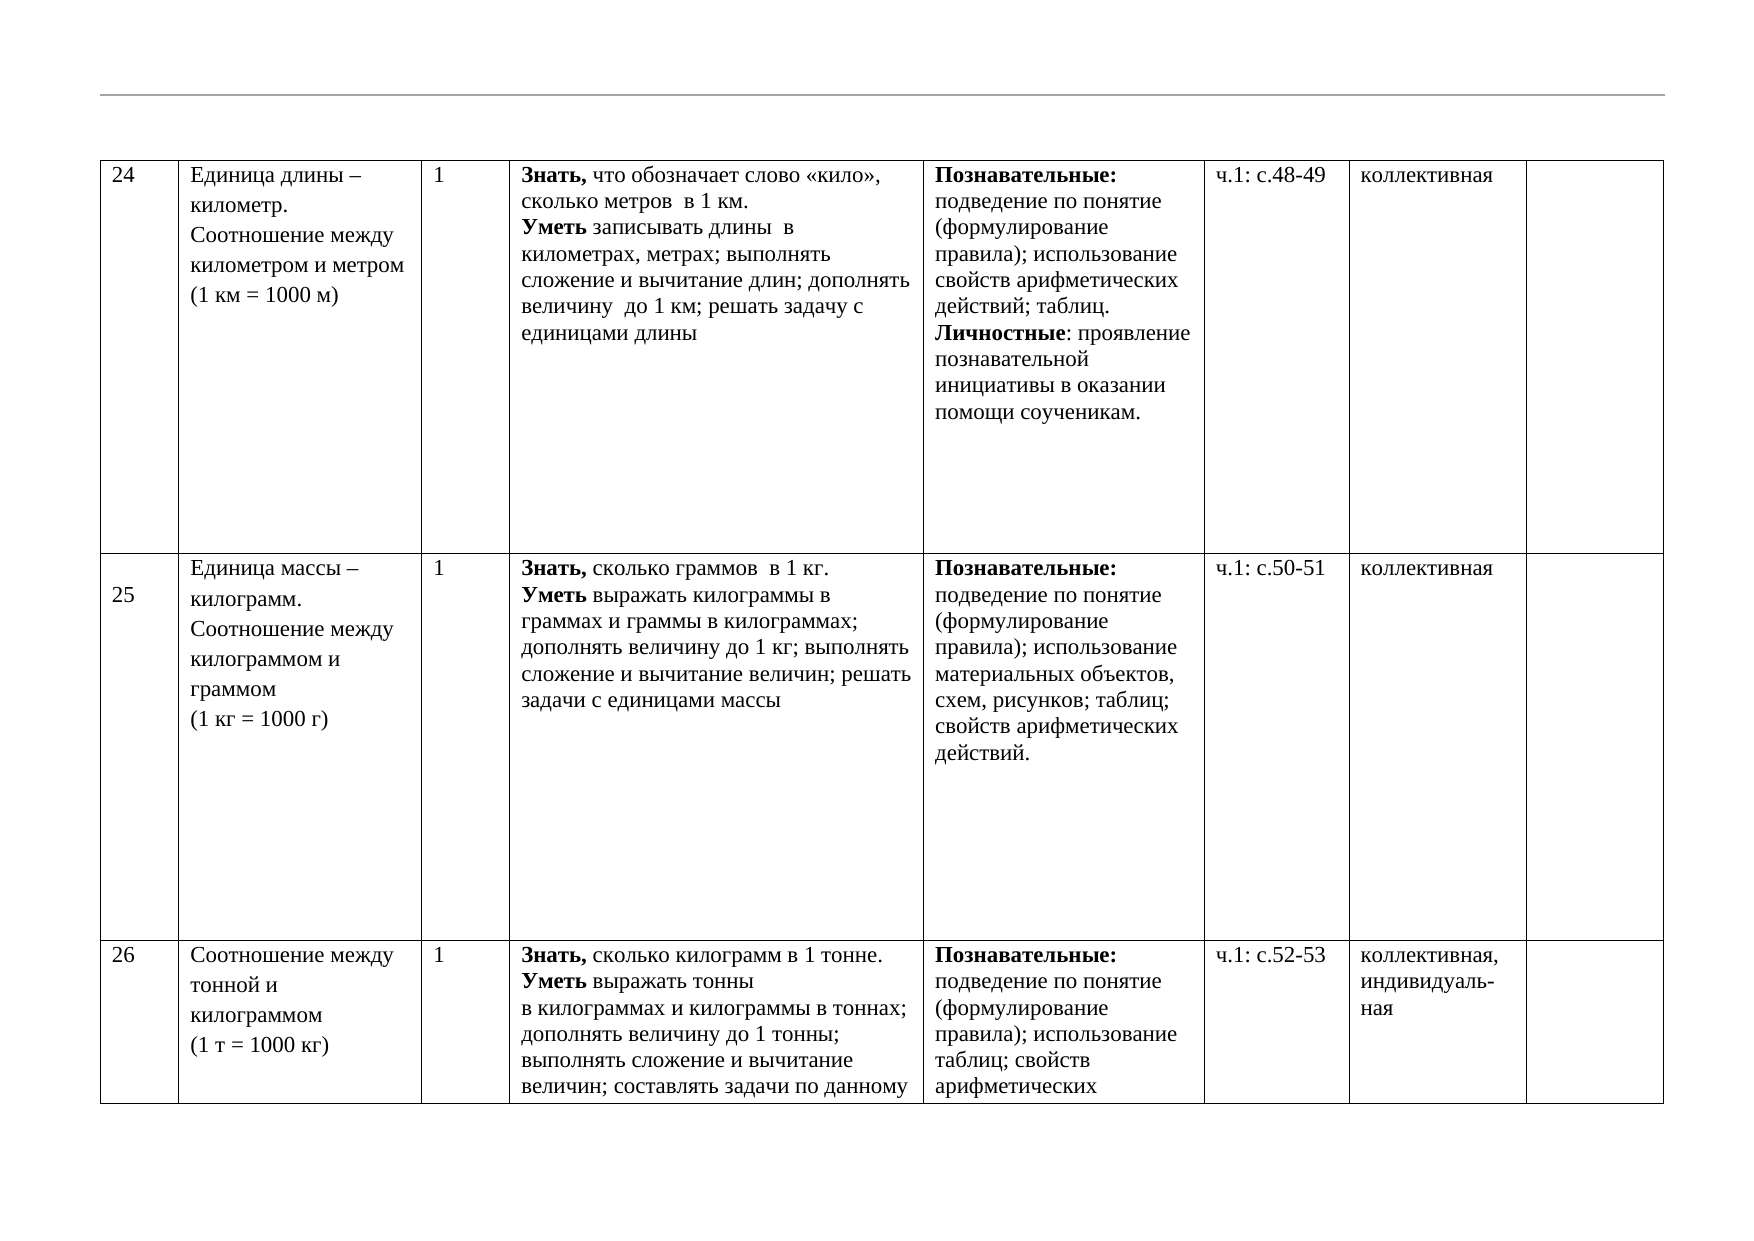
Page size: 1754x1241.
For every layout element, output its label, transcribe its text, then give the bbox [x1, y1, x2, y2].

table_cell Знать, сколько граммов в . Уметь выражать килограммы в граммах и граммы в килограммах; дополнять величину до ; выполнять сложение и вычитание величин; решать задачи с единицами массы [510, 554, 923, 940]
table_cell Познавательные: подведение по понятие (формулирование правила); использование материальных объектов, схем, рисунков; таблиц; свойств арифметических действий. [924, 554, 1204, 940]
table_cell Единица массы – килограмм. Соотношение между килограммом и граммом ( = ) [179, 554, 421, 940]
table_cell 25 [101, 554, 178, 940]
table_cell 24 [101, 161, 178, 553]
table_cell ч.1: с.48-49 [1205, 161, 1349, 553]
table_cell Познавательные: подведение по понятие (формулирование правила); использование свойств арифметических действий; таблиц. Личностные: проявление познавательной инициативы в оказании помощи соученикам. [924, 161, 1204, 553]
table_cell коллективная [1350, 554, 1526, 940]
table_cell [179, 941, 421, 1103]
table_cell 1 [422, 161, 509, 553]
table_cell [1350, 941, 1526, 1103]
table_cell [510, 941, 923, 1103]
table_cell 1 [422, 554, 509, 940]
table_cell коллективная [1350, 161, 1526, 553]
table_cell ч.1: с.52-53 [1205, 941, 1349, 1103]
table_cell Знать, что обозначает слово «кило», сколько метров в . Уметь записывать длины в километрах, метрах; выполнять сложение и вычитание длин; дополнять величину до ; решать задачу с единицами длины [510, 161, 923, 553]
table_cell [1527, 554, 1663, 940]
table_cell ч.1: с.50-51 [1205, 554, 1349, 940]
table_cell [1527, 161, 1663, 553]
table_cell [1527, 941, 1663, 1103]
table_cell 1 [422, 941, 509, 1103]
table_cell Единица длины – километр. Соотношение между километром и метром ( = ) [179, 161, 421, 553]
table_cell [924, 941, 1204, 1103]
table_cell 26 [101, 941, 178, 1103]
